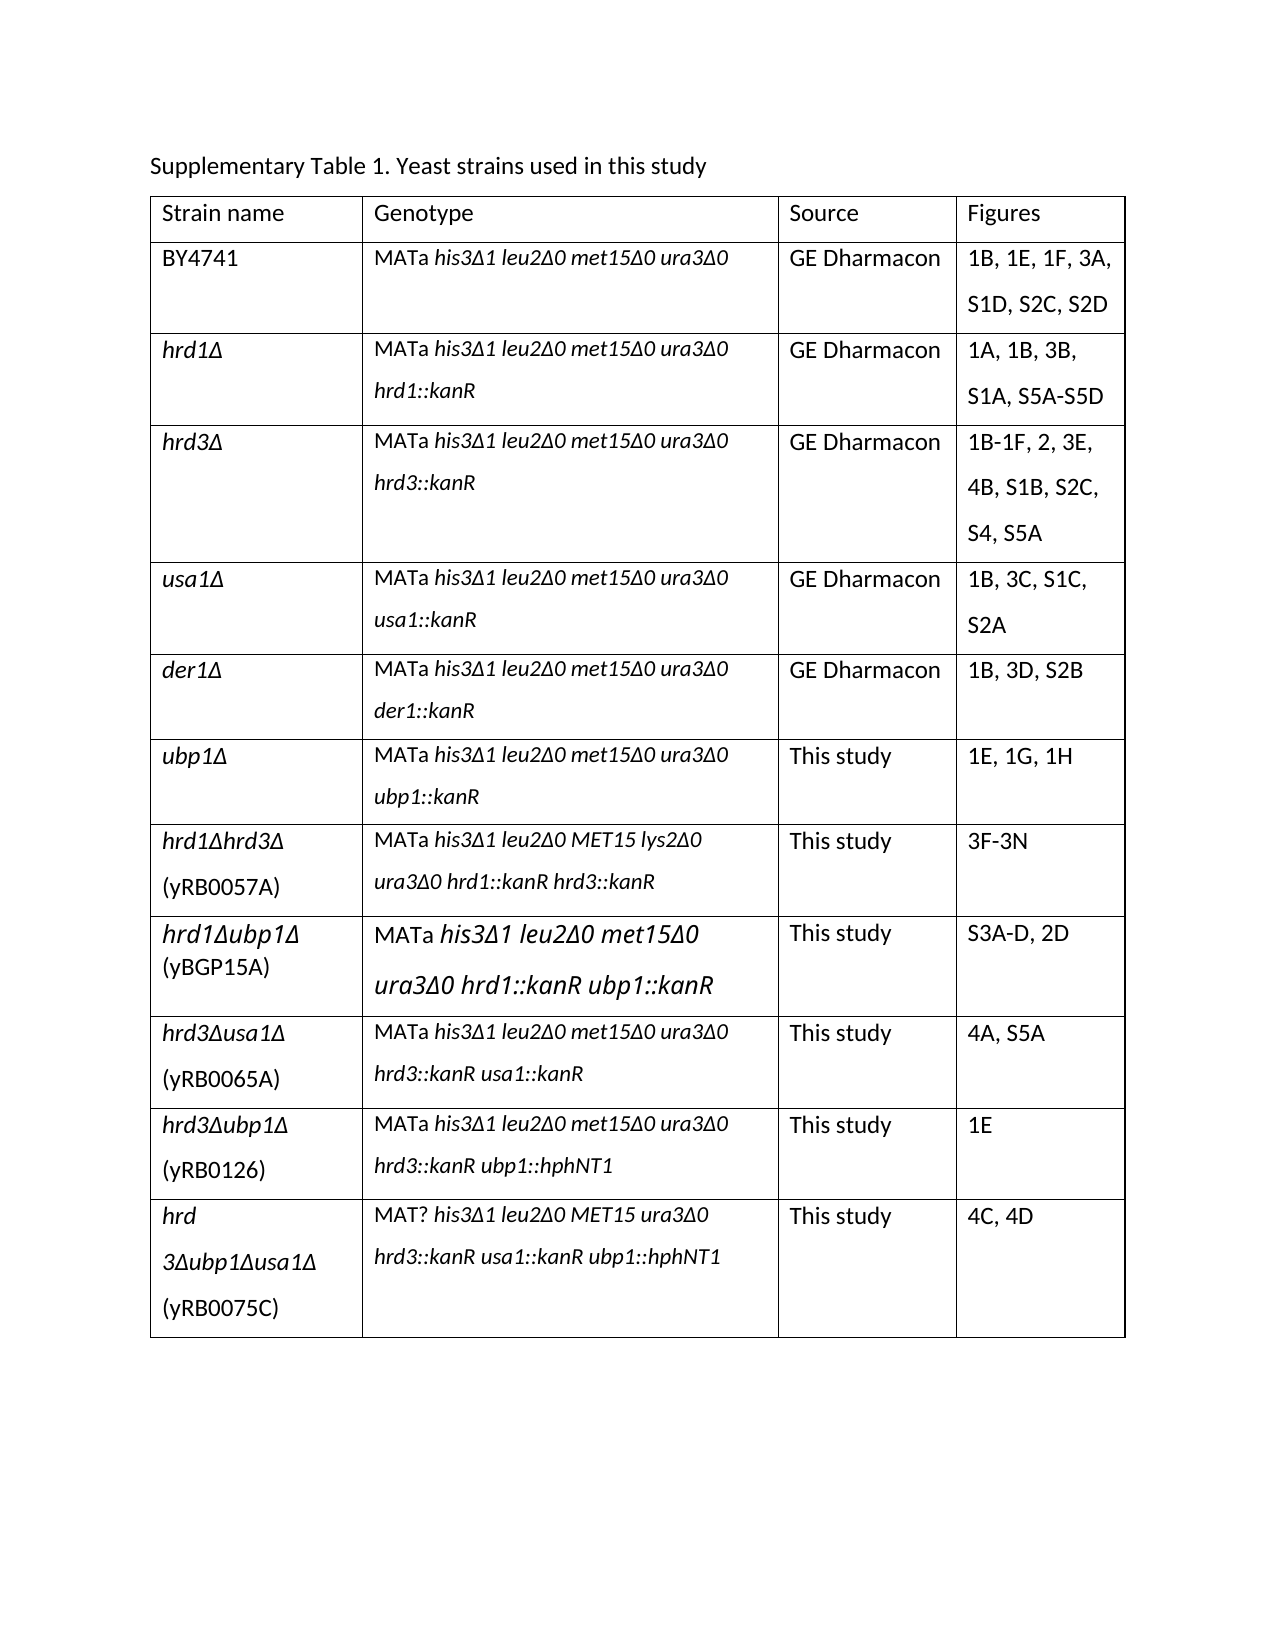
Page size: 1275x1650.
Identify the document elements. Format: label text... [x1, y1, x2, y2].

table_cell GE Dharmacon [779, 243, 956, 333]
table_cell GE Dharmacon [779, 655, 956, 739]
table_cell hrd1Δ [151, 334, 362, 425]
table_cell MATa his3Δ1 leu2Δ0 met15Δ0 ura3Δ0 hrd3::kanR ubp1::hphNT1 [363, 1109, 778, 1199]
table_cell This study [779, 1200, 956, 1337]
table_cell 1B, 3C, S1C, S2A [957, 563, 1124, 653]
table_cell MATa his3Δ1 leu2Δ0 met15Δ0 ura3Δ0 hrd1::kanR ubp1::kanR [363, 917, 778, 1016]
table_cell 3F-3N [957, 825, 1124, 916]
table_header Source [779, 197, 956, 242]
text Supplementary Table 1. Yeast strains used in this study [150, 150, 1125, 181]
table_cell MATa his3Δ1 leu2Δ0 met15Δ0 ura3Δ0 hrd1::kanR [363, 334, 778, 425]
table_cell 4C, 4D [957, 1200, 1124, 1337]
table_cell 1B-1F, 2, 3E, 4B, S1B, S2C, S4, S5A [957, 426, 1124, 562]
table_cell S3A-D, 2D [957, 917, 1124, 1016]
table_cell hrd1Δubp1Δ (yBGP15A) [151, 917, 362, 1016]
table_cell 4A, S5A [957, 1017, 1124, 1108]
table_cell MATa his3Δ1 leu2Δ0 met15Δ0 ura3Δ0 ubp1::kanR [363, 740, 778, 824]
table_cell MATa his3Δ1 leu2Δ0 met15Δ0 ura3Δ0 der1::kanR [363, 655, 778, 739]
table_cell hrd3Δubp1Δusa1Δ (yRB0075C) [151, 1200, 362, 1337]
table_cell usa1Δ [151, 563, 362, 653]
table_cell MATa his3Δ1 leu2Δ0 met15Δ0 ura3Δ0 hrd3::kanR usa1::kanR [363, 1017, 778, 1108]
table_cell This study [779, 825, 956, 916]
table_header Figures [957, 197, 1124, 242]
table_cell 1E, 1G, 1H [957, 740, 1124, 824]
table_cell MATa his3Δ1 leu2Δ0 MET15 lys2Δ0 ura3Δ0 hrd1::kanR hrd3::kanR [363, 825, 778, 916]
table_cell MATa his3Δ1 leu2Δ0 met15Δ0 ura3Δ0 [363, 243, 778, 333]
table_cell BY4741 [151, 243, 362, 333]
table_cell This study [779, 1109, 956, 1199]
table_cell 1E [957, 1109, 1124, 1199]
table_cell GE Dharmacon [779, 334, 956, 425]
table_cell MATa his3Δ1 leu2Δ0 met15Δ0 ura3Δ0 hrd3::kanR [363, 426, 778, 562]
table_header Genotype [363, 197, 778, 242]
table_cell hrd3Δusa1Δ (yRB0065A) [151, 1017, 362, 1108]
table_cell GE Dharmacon [779, 426, 956, 562]
table_cell MAT? his3Δ1 leu2Δ0 MET15 ura3Δ0 hrd3::kanR usa1::kanR ubp1::hphNT1 [363, 1200, 778, 1337]
table_cell hrd1Δhrd3Δ (yRB0057A) [151, 825, 362, 916]
table_header Strain name [151, 197, 362, 242]
table_cell MATa his3Δ1 leu2Δ0 met15Δ0 ura3Δ0 usa1::kanR [363, 563, 778, 653]
table_cell hrd3Δubp1Δ (yRB0126) [151, 1109, 362, 1199]
table_cell 1B, 3D, S2B [957, 655, 1124, 739]
table_cell This study [779, 917, 956, 1016]
table_cell ubp1Δ [151, 740, 362, 824]
table_cell hrd3Δ [151, 426, 362, 562]
table_cell GE Dharmacon [779, 563, 956, 653]
table_cell der1Δ [151, 655, 362, 739]
table_cell This study [779, 1017, 956, 1108]
table_cell This study [779, 740, 956, 824]
table_cell 1A, 1B, 3B, S1A, S5A-S5D [957, 334, 1124, 425]
table_cell 1B, 1E, 1F, 3A, S1D, S2C, S2D [957, 243, 1124, 333]
